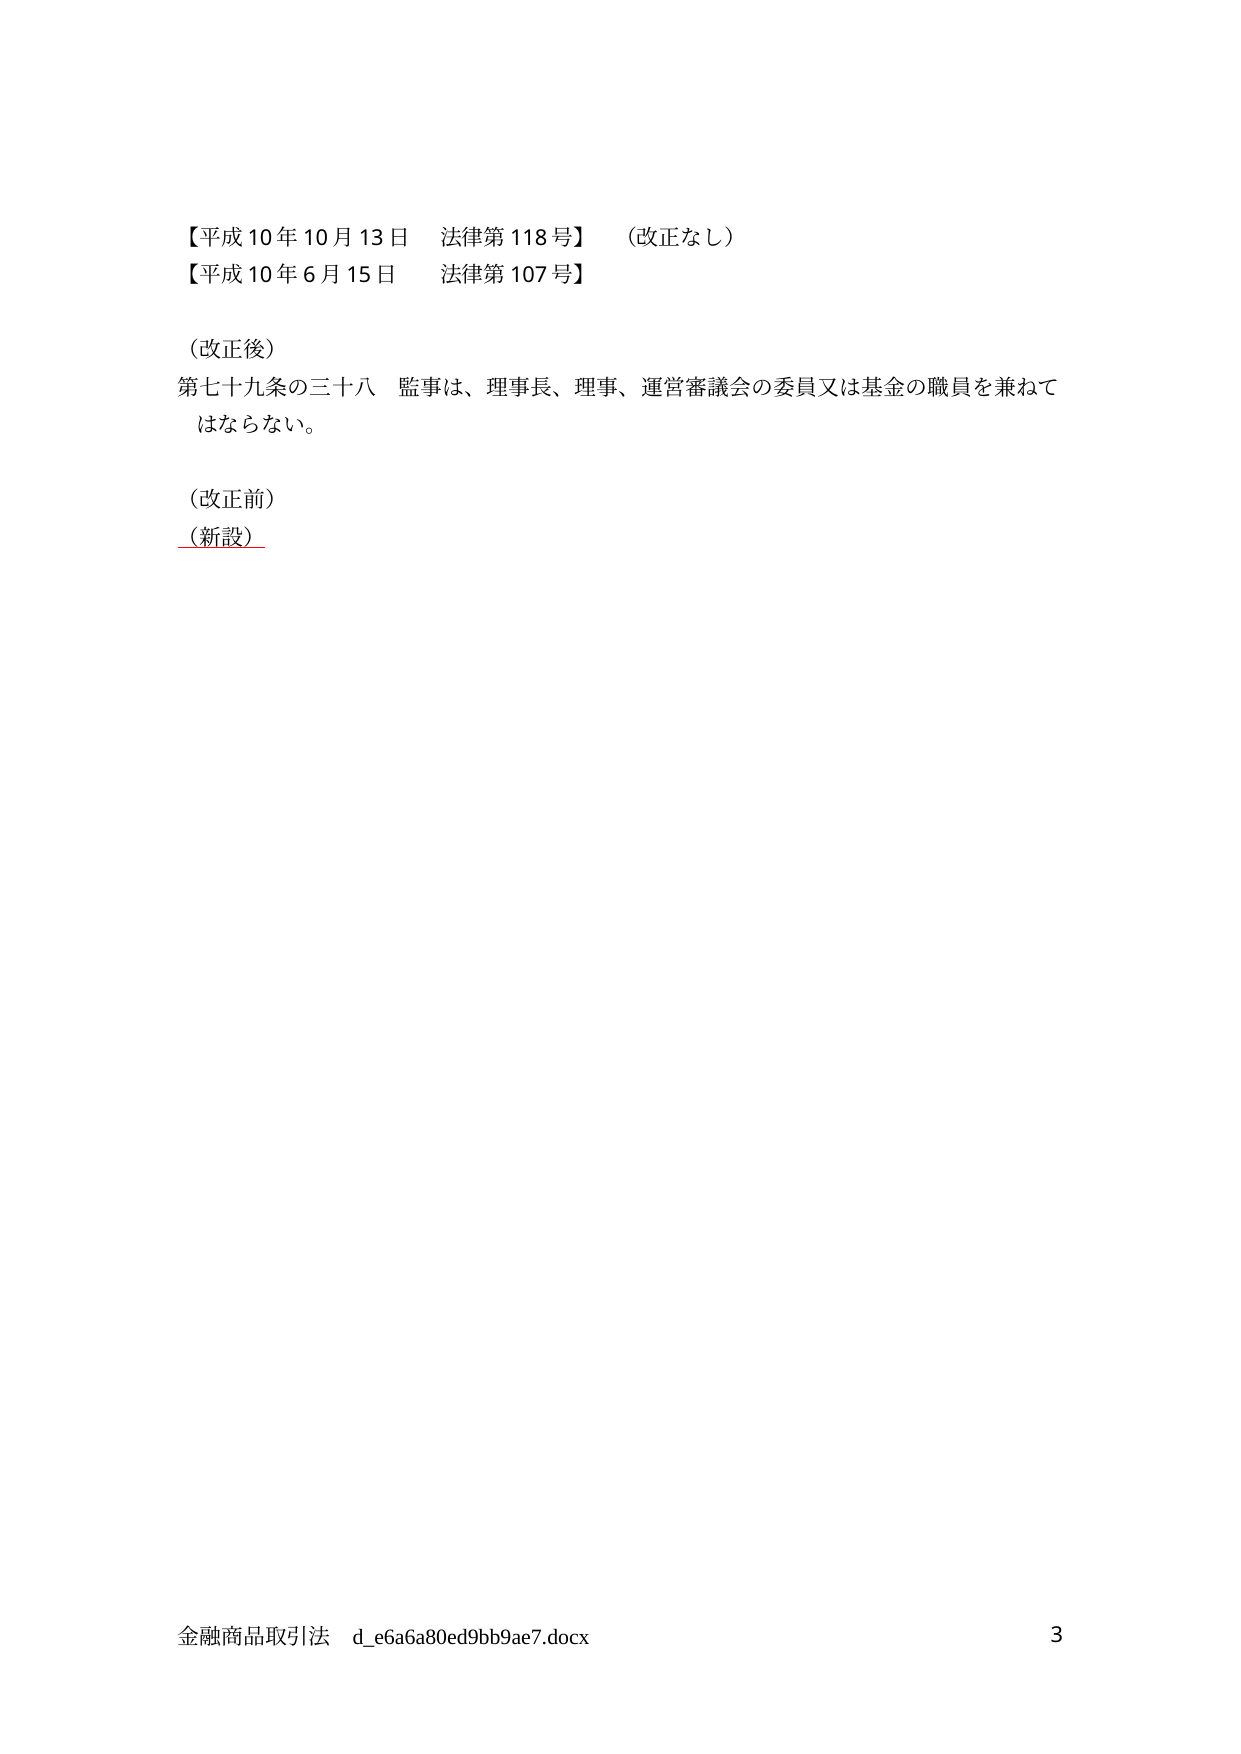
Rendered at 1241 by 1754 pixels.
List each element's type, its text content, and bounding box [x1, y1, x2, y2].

text 【平成10年10月13日 法律第118号】 （改正なし） [177, 217, 1063, 254]
text 第七十九条の三十八 監事は、理事長、理事、運営審議会の委員又は基金の職員を兼ねてはならない。 [177, 367, 1063, 442]
text （新設） [177, 517, 1063, 554]
text 【平成10年6月15日 法律第107号】 [177, 254, 1063, 292]
text （改正後） [177, 329, 1063, 367]
text （改正前） [177, 479, 1063, 517]
